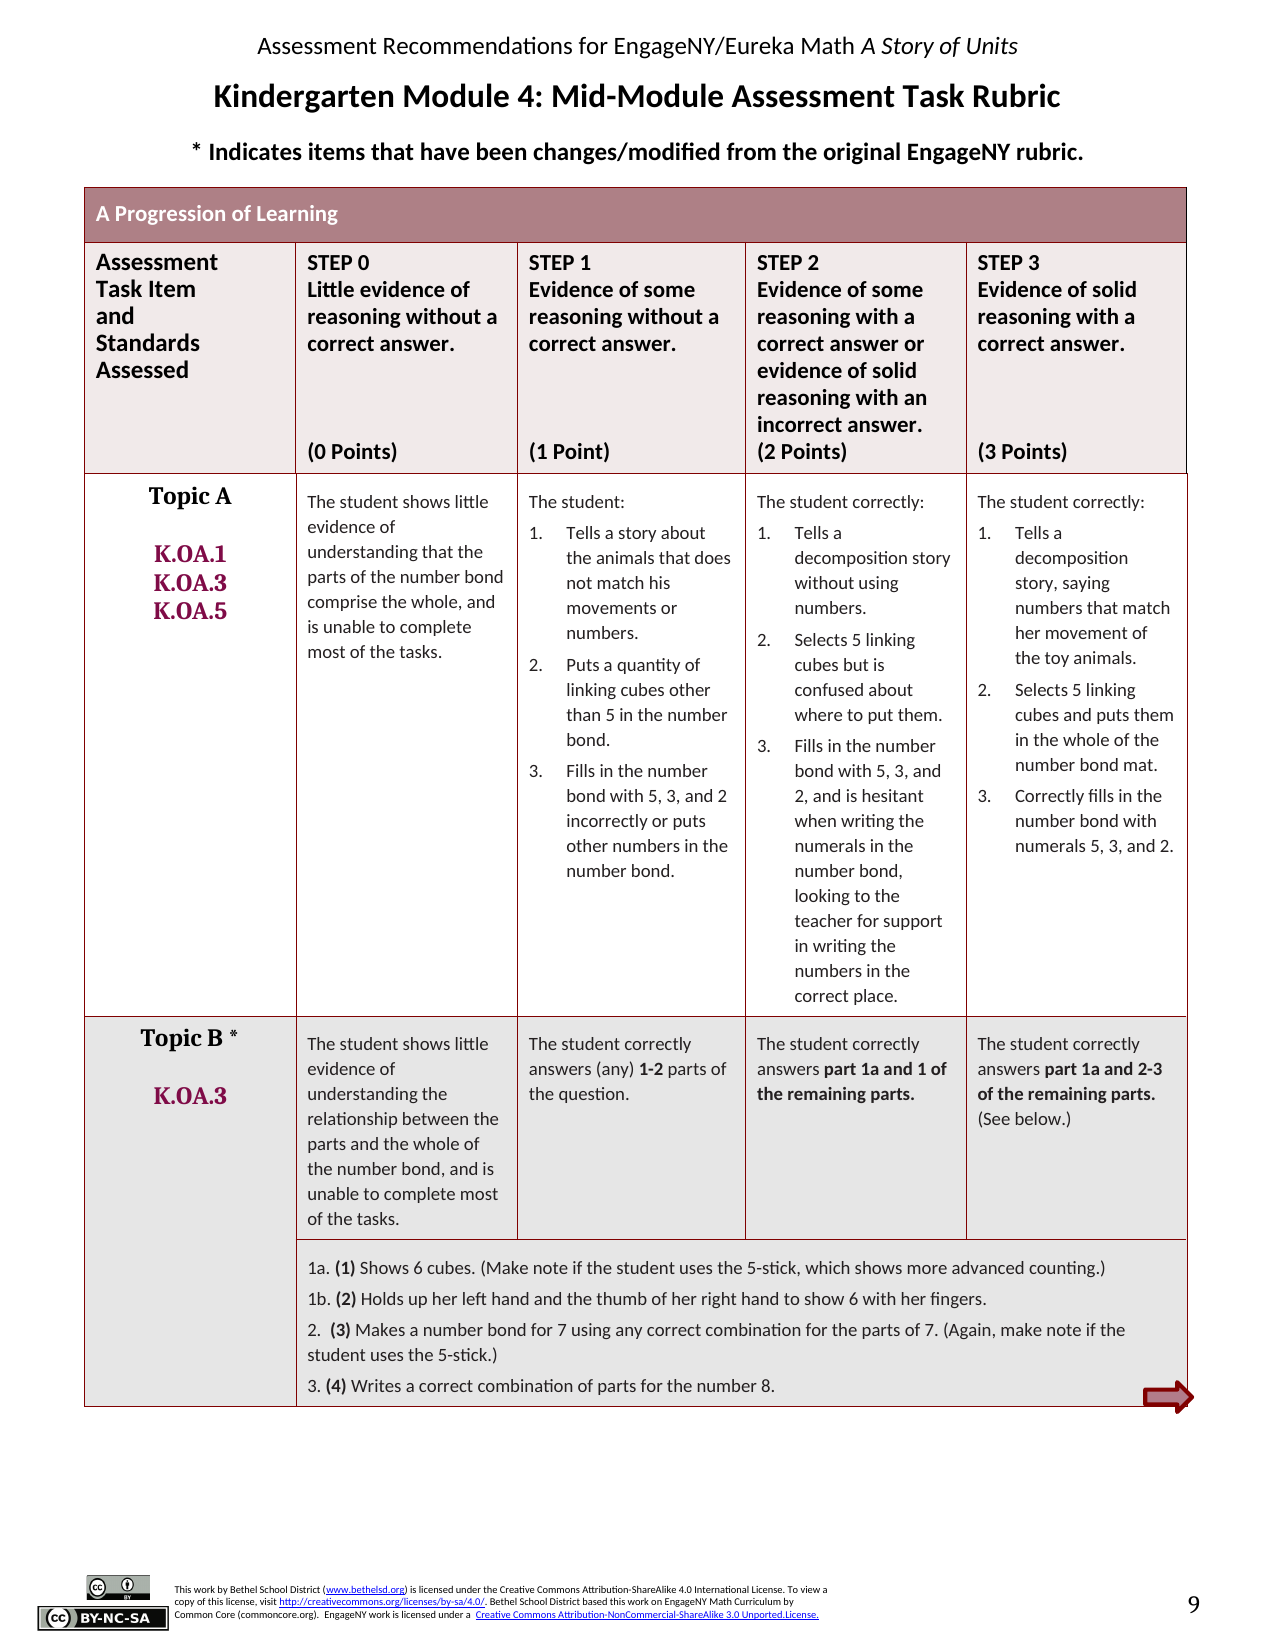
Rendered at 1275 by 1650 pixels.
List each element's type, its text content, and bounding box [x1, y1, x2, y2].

picture [37, 1606, 169, 1632]
table_cell STEP 1 Evidence of some reasoning without a correct answer. (1 Point) [518, 243, 745, 473]
table_header A Progression of Learning [85, 188, 1186, 242]
table_cell The student correctly: Tells a decomposition story without using numbers. Selects 5 linking cubes but is confused about where to put them. Fills in the number bond with 5, 3, and 2, and is hesitant when writing the numerals in the number bond, looking to the teacher for support in writing the numbers in the correct place. [746, 474, 966, 1016]
table_cell Assessment Task Item and Standards Assessed [85, 243, 295, 473]
table_cell 1a. (1) Shows 6 cubes. (Make note if the student uses the 5-stick, which shows more advanced counting.) 1b. (2) Holds up her left hand and the thumb of her right hand to show 6 with her fingers. 2. (3) Makes a number bond for 7 using any correct combination for the parts of 7. (Again, make note if the student uses the 5-stick.) 3. (4) Writes a correct combination of parts for the number 8. [297, 1239, 1187, 1406]
table_cell STEP 0 Little evidence of reasoning without a correct answer. (0 Points) [296, 243, 517, 473]
table_cell The student correctly answers part 1a and 2-3 of the remaining parts. (See below.) [967, 1016, 1187, 1239]
text * Indicates items that have been changes/modified from the original EngageNY rubric. [75, 136, 1200, 167]
table_cell Topic B * K.OA.3 [85, 1017, 296, 1406]
table_cell STEP 3 Evidence of solid reasoning with a correct answer. (3 Points) [967, 243, 1186, 473]
text Kindergarten Module 4: Mid-Module Assessment Task Rubric [75, 75, 1200, 116]
table_cell The student shows little evidence of understanding that the parts of the number bond comprise the whole, and is unable to complete most of the tasks. [297, 474, 517, 1016]
table_cell The student correctly answers part 1a and 1 of the remaining parts. [746, 1017, 966, 1239]
table_cell STEP 2 Evidence of some reasoning with a correct answer or evidence of solid reasoning with an incorrect answer. (2 Points) [746, 243, 966, 473]
table_cell Topic A K.OA.1 K.OA.3 K.OA.5 [85, 474, 296, 1016]
table_cell The student: Tells a story about the animals that does not match his movements or numbers. Puts a quantity of linking cubes other than 5 in the number bond. Fills in the number bond with 5, 3, and 2 incorrectly or puts other numbers in the number bond. [518, 474, 745, 1016]
table_cell The student correctly answers (any) 1-2 parts of the question. [518, 1017, 745, 1239]
table_cell The student correctly: Tells a decomposition story, saying numbers that match her movement of the toy animals. Selects 5 linking cubes and puts them in the whole of the number bond mat. Correctly fills in the number bond with numerals 5, 3, and 2. [967, 474, 1187, 1016]
table_cell The student shows little evidence of understanding the relationship between the parts and the whole of the number bond, and is unable to complete most of the tasks. [297, 1017, 517, 1239]
